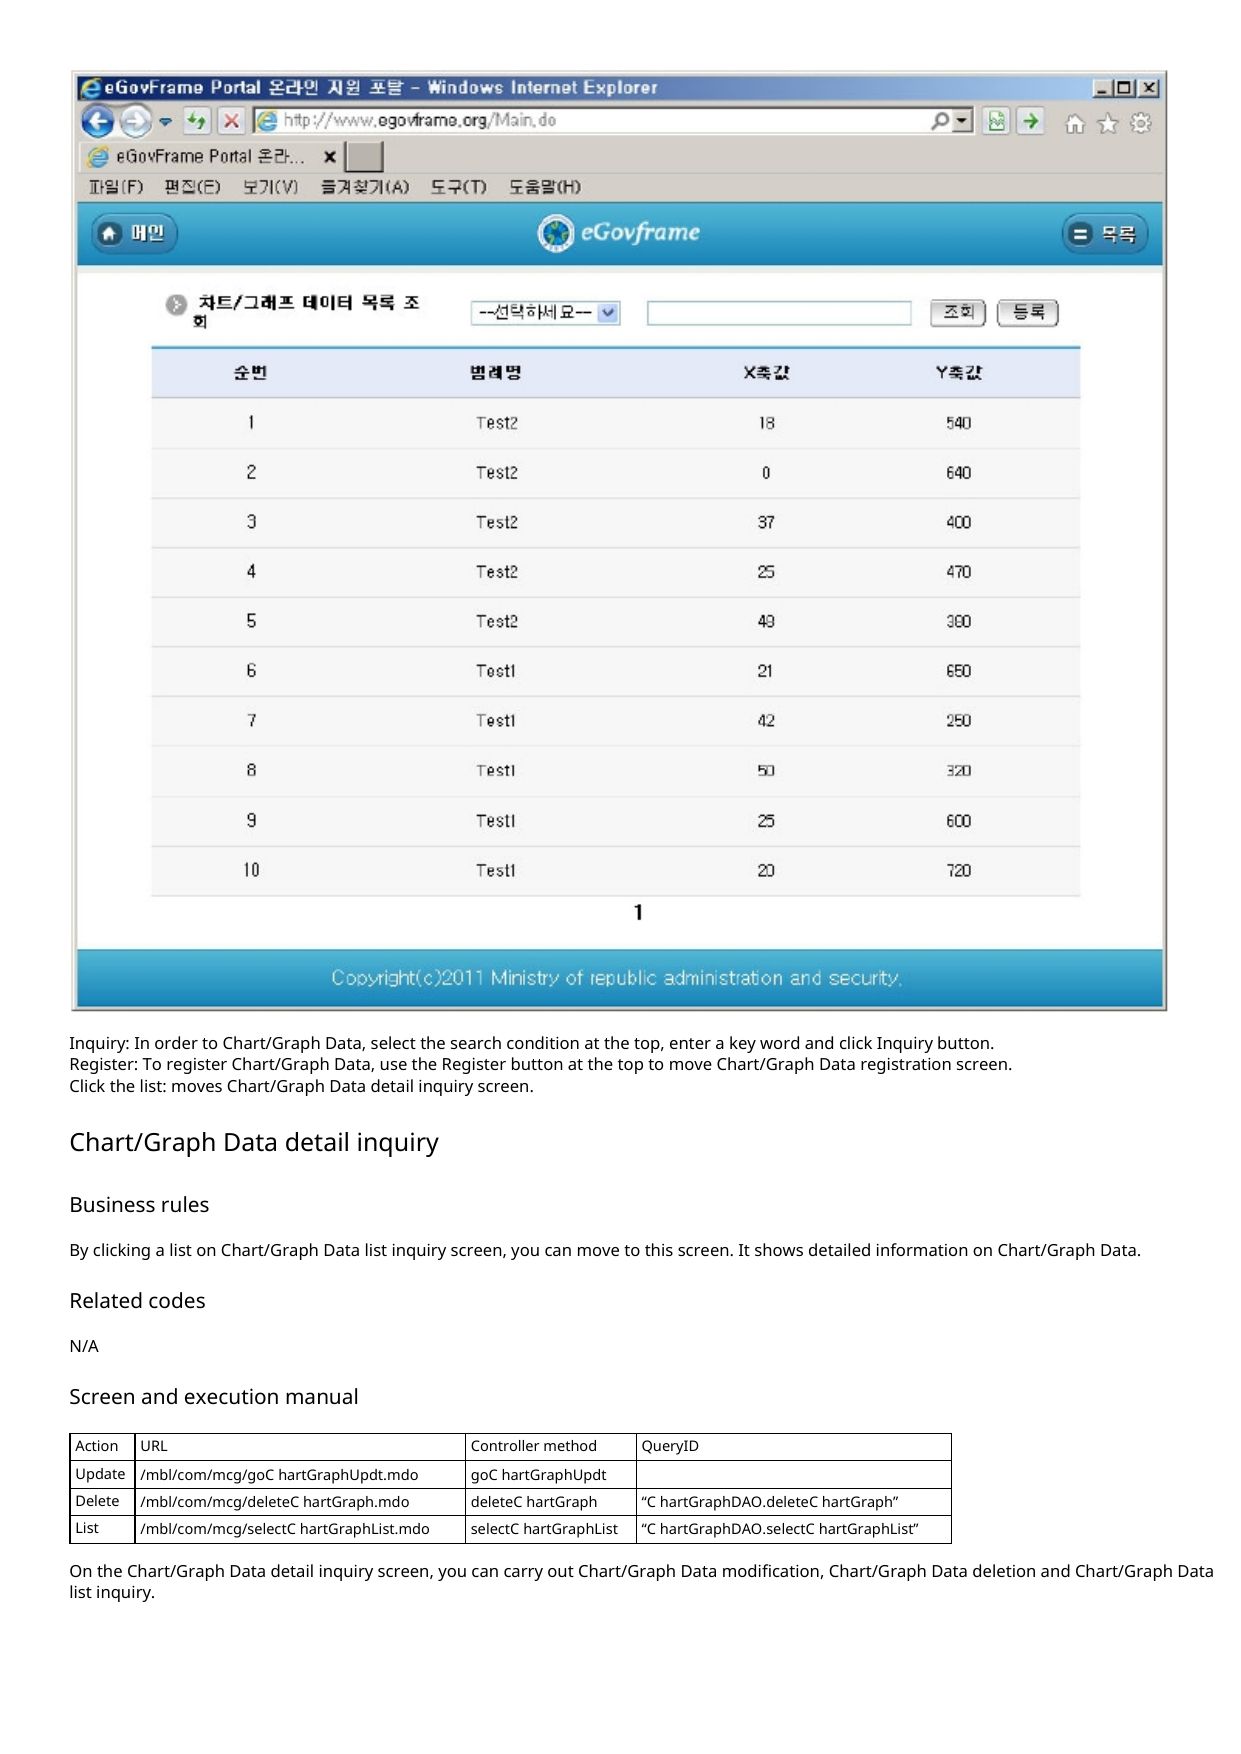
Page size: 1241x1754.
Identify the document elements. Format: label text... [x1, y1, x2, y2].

text On the Chart/Graph Data detail inquiry screen, you can carry out Chart/Graph Data modification, Chart/Graph Data deletion and Chart/Graph Data list inquiry. [69, 1560, 1240, 1603]
text Screen and execution manual [69, 1387, 1240, 1409]
text Chart/Graph Data detail inquiry [69, 1127, 1240, 1158]
text By clicking a list on Chart/Graph Data list inquiry screen, you can move to this screen. It shows detailed information on Chart/Graph Data. [69, 1239, 1240, 1260]
picture [70, 69, 1169, 1013]
text Inquiry: In order to Chart/Graph Data, select the search condition at the top, enter a key word and click Inquiry button. [69, 1032, 1240, 1053]
text Click the list: moves Chart/Graph Data detail inquiry screen. [69, 1075, 1240, 1097]
text Register: To register Chart/Graph Data, use the Register button at the top to move Chart/Graph Data registration screen. [69, 1053, 1240, 1075]
text N/A [69, 1335, 1240, 1356]
text Related codes [69, 1291, 1240, 1313]
text Business rules [69, 1195, 1240, 1217]
